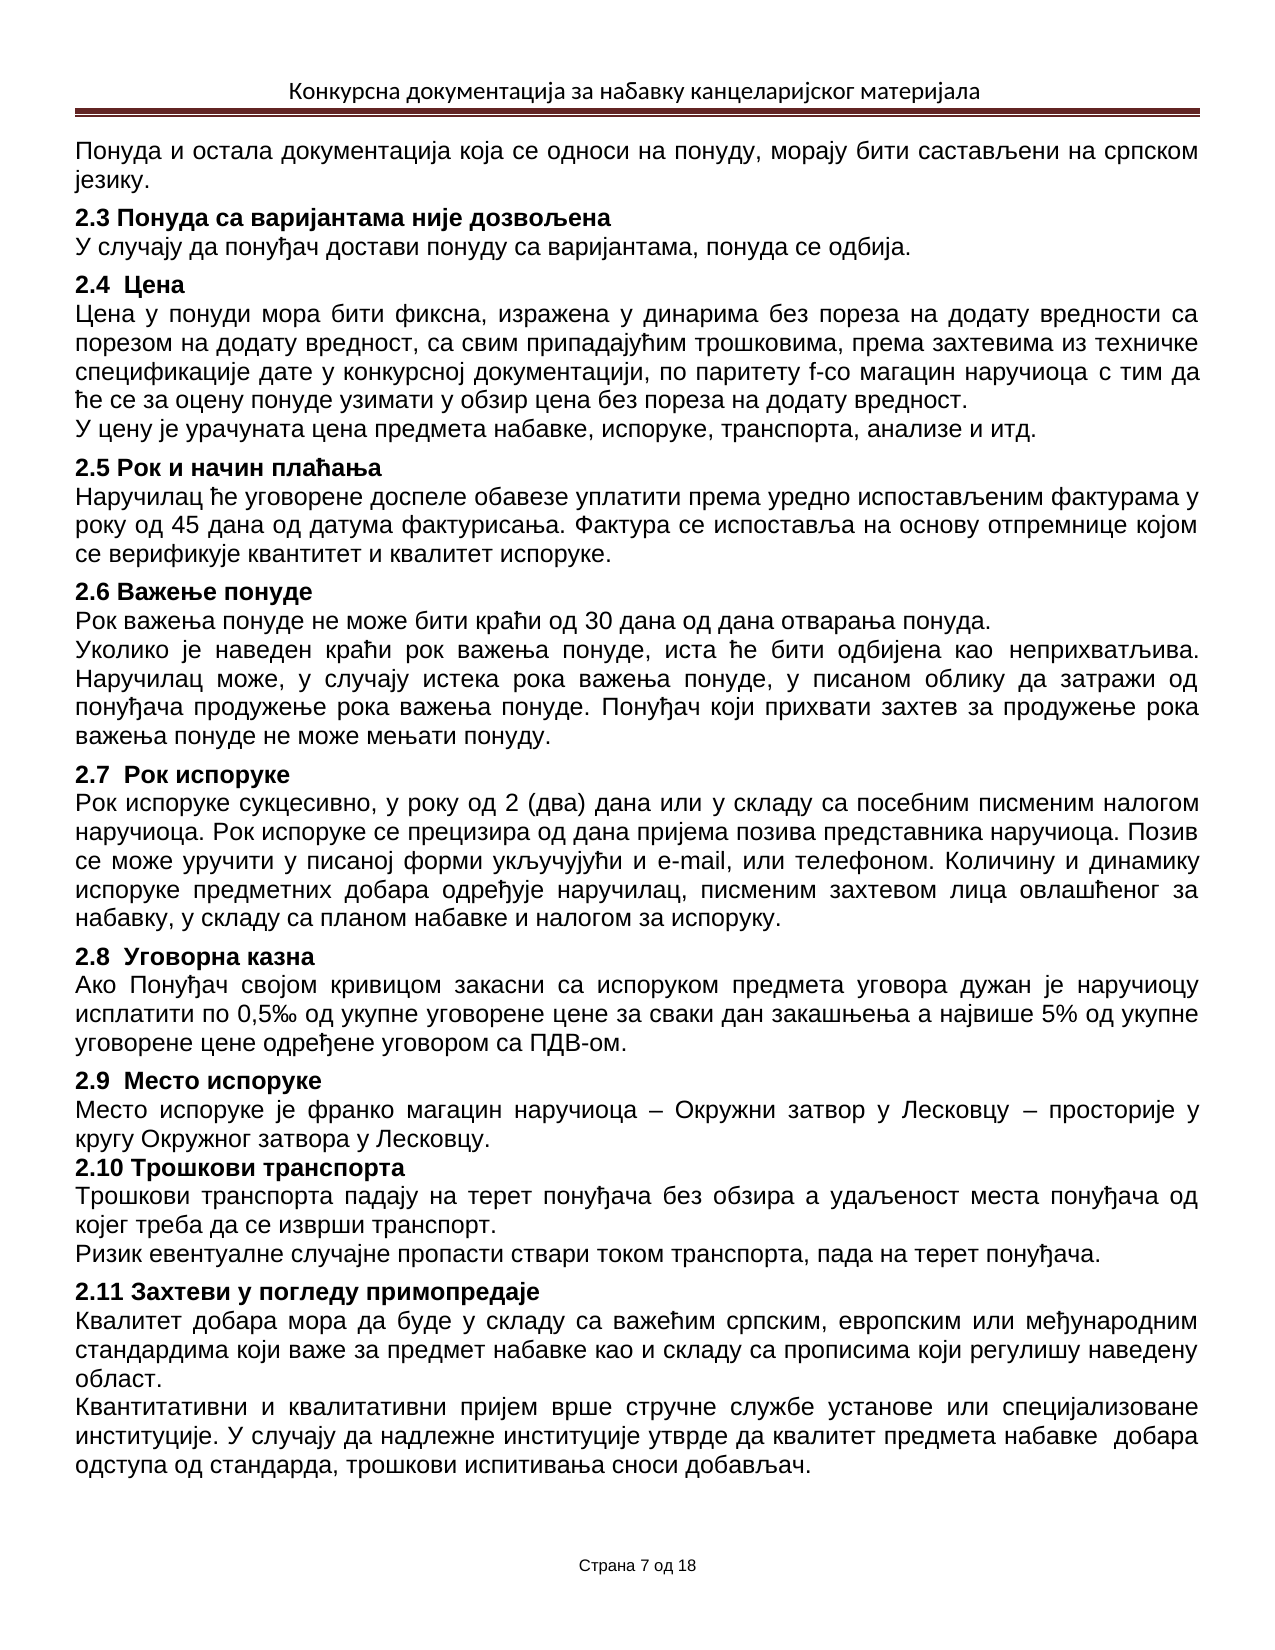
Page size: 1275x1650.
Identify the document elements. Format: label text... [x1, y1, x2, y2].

text Рок испоруке сукцесивно, у року од 2 (два) дана или у складу са посебним писменим налогом наручиоца. Рок испоруке се прецизира од дана пријема позива представника наручиоца. Позив се може уручити у писаној форми укључујући и е-mаil, или телефоном. Количину и динамику испоруке предметних добара одређује наручилац, писменим захтевом лица овлашћеног за набавку, у складу са планом набавке и налогом за испоруку. [75, 788, 1200, 932]
text Ако Понуђач својом кривицом закасни са испоруком предмета уговора дужан је наручиоцу исплатити по 0,5‰ од укупне уговорене цене за сваки дан закашњења а највише 5% од укупне уговорене цене одређене уговором са ПДВ-ом. [75, 970, 1200, 1057]
text 2.11 Захтеви у погледу примопредаје [75, 1277, 1200, 1306]
text 2.6 Важење понуде [75, 577, 1200, 606]
text 2.4 Цена [75, 271, 1200, 299]
text Квалитет добара мора да буде у складу са важећим српским, европским или међународним стандардима који важе за предмет набавке као и складу са прописима који регулишу наведену област. [75, 1306, 1200, 1392]
text Ризик евентуалне случајне пропасти ствари током транспорта, пада на терет понуђача. [75, 1239, 1200, 1268]
text 2.7 Рок испоруке [75, 759, 1200, 788]
text 2.8 Уговорна казна [75, 942, 1200, 970]
text 2.9 Место испоруке [75, 1066, 1200, 1095]
text У случају да понуђач достави понуду са варијантама, понуда се одбија. [75, 232, 1200, 261]
text Уколико је наведен краћи рок важења понуде, иста ће бити одбијена као неприхватљива. Наручилац може, у случају истека рока важења понуде, у писаном облику да затражи од понуђача продужење рока важења понуде. Понуђач који прихвати захтев за продужење рока важења понуде не може мењати понуду. [75, 635, 1200, 750]
text Квантитативни и квалитативни пријем врше стручне службе установе или специјализоване институције. У случају да надлежне институције утврде да квалитет предмета набавке добара одступа од стандарда, трошкови испитивања сноси добављач. [75, 1392, 1200, 1478]
text У цену је урачуната цена предмета набавке, испоруке, транспорта, анализе и итд. [75, 414, 1219, 443]
text Наручилац ће уговорене доспеле обавезе уплатити према уредно испостављеним фактурама у року од 45 дана од датума фактурисања. Фактура се испоставља на основу отпремнице којом се верификује квантитет и квалитет испоруке. [75, 481, 1200, 568]
text Понуда и остала документација која се односи на понуду, морају бити састављени на српском језику. [75, 136, 1200, 194]
text 2.10 Трошкови транспорта [75, 1153, 1200, 1181]
text 2.5 Рок и начин плаћања [75, 453, 1200, 481]
text Цена у понуди мора бити фиксна, изражена у динарима без пореза на додату вредности са порезом на додату вредност, са свим припадајућим трошковима, према захтевима из техничке спецификације дате у конкурсној документацији, по паритету f-co магацин наручиоца с тим да ће се за оцену понуде узимати у обзир цена без пореза на додату вредност. [75, 299, 1200, 414]
text Рок важења понуде не може бити краћи од 30 дана од дана отварања понуда. [75, 606, 1200, 635]
text Трошкови транспорта падају на терет понуђача без обзира а удаљеност места понуђача од којег треба да се изврши транспорт. [75, 1181, 1200, 1239]
text Место испоруке је франко магацин наручиоца – Окружни затвор у Лесковцу – просторије у кругу Окружног затвора у Лесковцу. [75, 1095, 1200, 1153]
text 2.3 Понуда са варијантама није дозвољена [75, 203, 1200, 232]
